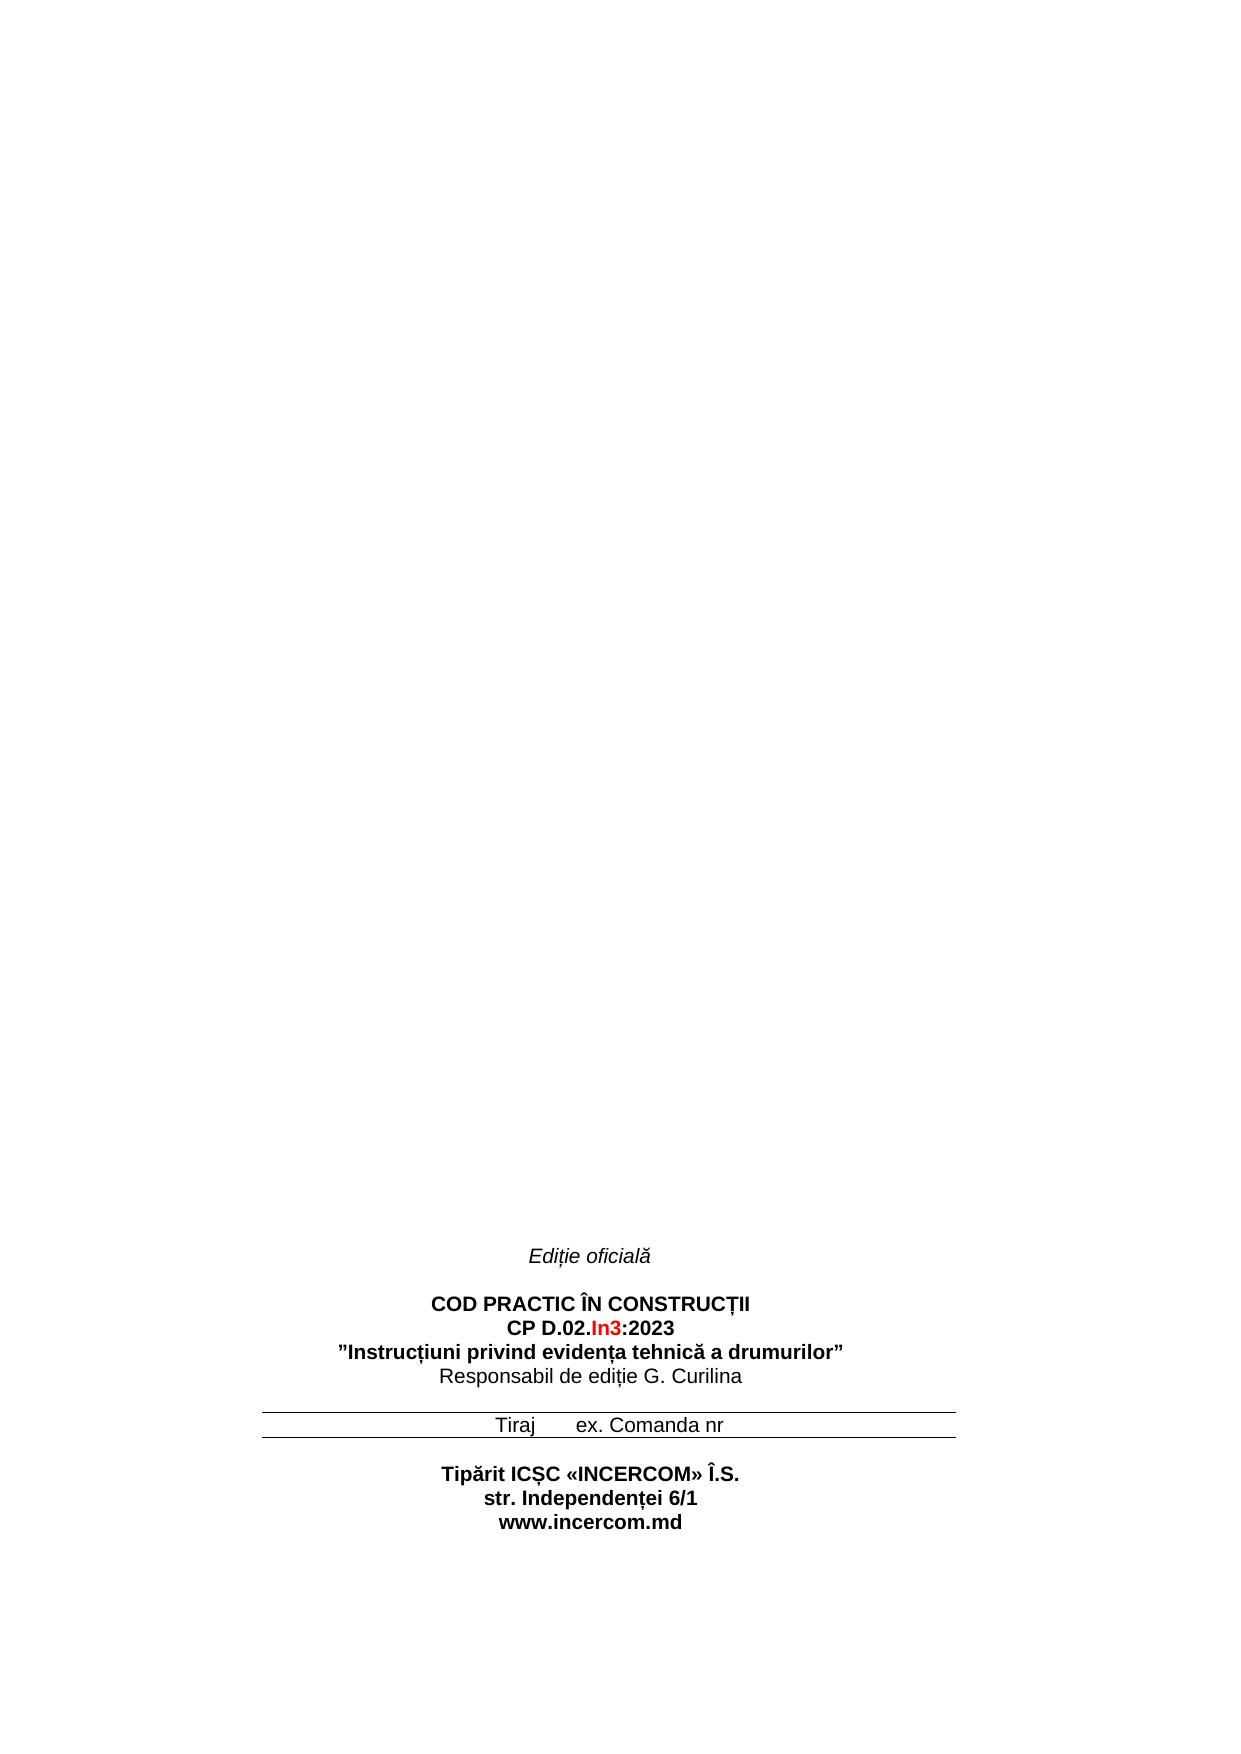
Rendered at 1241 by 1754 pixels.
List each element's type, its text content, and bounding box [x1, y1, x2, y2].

text ”Instrucțiuni privind evidența tehnică a drumurilor” [118, 1340, 1063, 1364]
text Responsabil de ediție G. Curilina [118, 1364, 1063, 1388]
text CP D.02.In3:2023 [118, 1316, 1063, 1340]
text Tipărit ICȘC «INCERCOM» Î.S. [118, 1462, 1063, 1486]
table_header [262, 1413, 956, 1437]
text www.incercom.md [118, 1510, 1063, 1534]
text str. Independenței 6/1 [118, 1486, 1063, 1510]
text COD PRACTIC ÎN CONSTRUCȚII [118, 1292, 1063, 1316]
text Ediție oficială [118, 1244, 1063, 1268]
